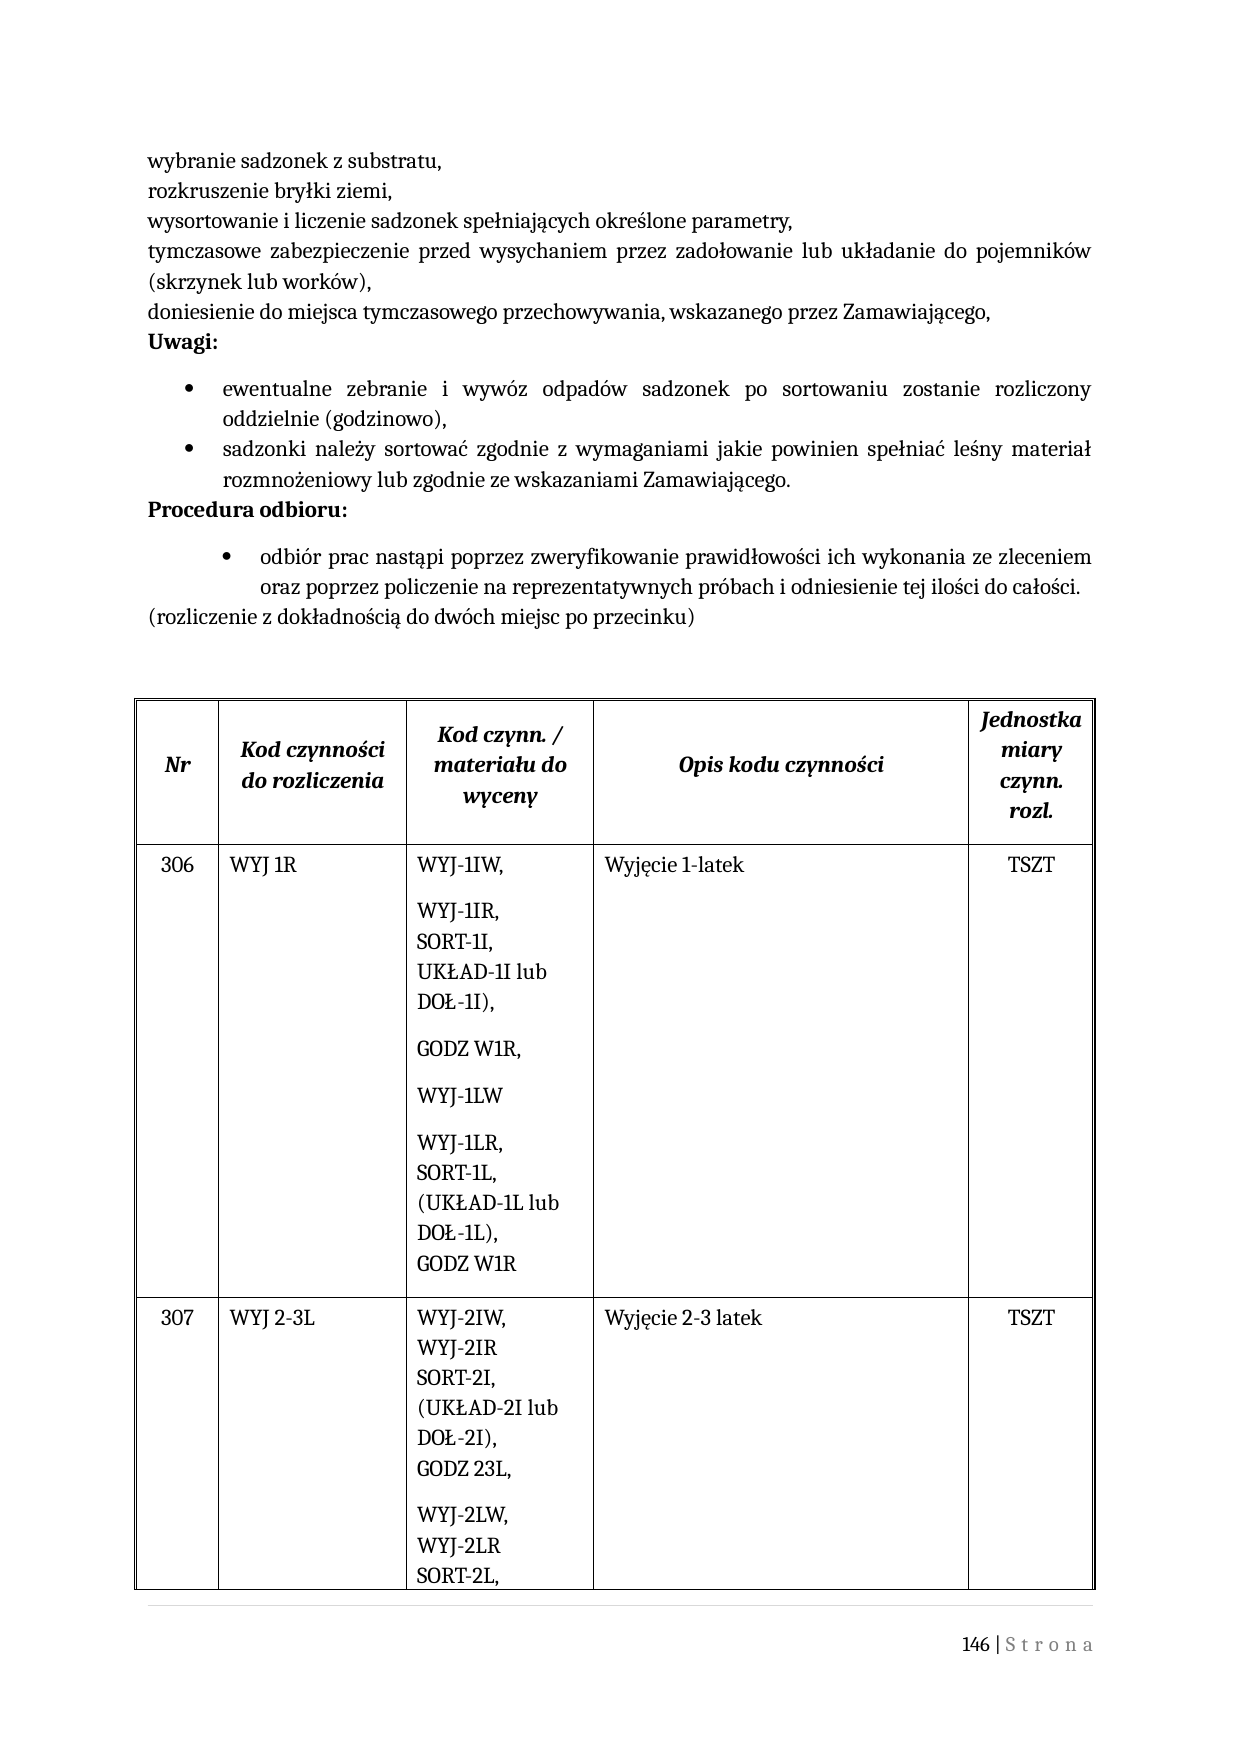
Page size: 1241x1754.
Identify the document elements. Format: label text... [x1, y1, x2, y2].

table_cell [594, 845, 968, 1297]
text Uwagi: [148, 329, 1093, 355]
text wybranie sadzonek z substratu, [148, 148, 1093, 174]
list odbiór prac nastąpi poprzez zweryfikowanie prawidłowości ich wykonania ze zleceniem oraz poprzez policzenie na reprezentatywnych próbach i odniesienie tej ilości do całości. [223, 543, 1093, 600]
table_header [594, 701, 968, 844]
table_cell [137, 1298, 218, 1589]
list ewentualne zebranie i wywóz odpadów sadzonek po sortowaniu zostanie rozliczony oddzielnie (godzinowo), [185, 376, 1093, 432]
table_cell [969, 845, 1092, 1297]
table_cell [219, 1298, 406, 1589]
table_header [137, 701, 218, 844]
list sadzonki należy sortować zgodnie z wymaganiami jakie powinien spełniać leśny materiał rozmnożeniowy lub zgodnie ze wskazaniami Zamawiającego. [185, 436, 1093, 493]
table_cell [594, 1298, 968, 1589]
text Procedura odbioru: [148, 497, 1093, 523]
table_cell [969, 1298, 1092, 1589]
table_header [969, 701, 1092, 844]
text wysortowanie i liczenie sadzonek spełniających określone parametry, [148, 208, 1093, 234]
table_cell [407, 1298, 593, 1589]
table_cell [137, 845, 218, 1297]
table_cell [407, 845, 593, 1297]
text (rozliczenie z dokładnością do dwóch miejsc po przecinku) [148, 604, 1093, 630]
text rozkruszenie bryłki ziemi, [148, 178, 1093, 204]
text tymczasowe zabezpieczenie przed wysychaniem przez zadołowanie lub układanie do pojemników (skrzynek lub worków), [148, 238, 1093, 295]
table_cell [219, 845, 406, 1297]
text doniesienie do miejsca tymczasowego przechowywania, wskazanego przez Zamawiającego, [148, 299, 1093, 325]
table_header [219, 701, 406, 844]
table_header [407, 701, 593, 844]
